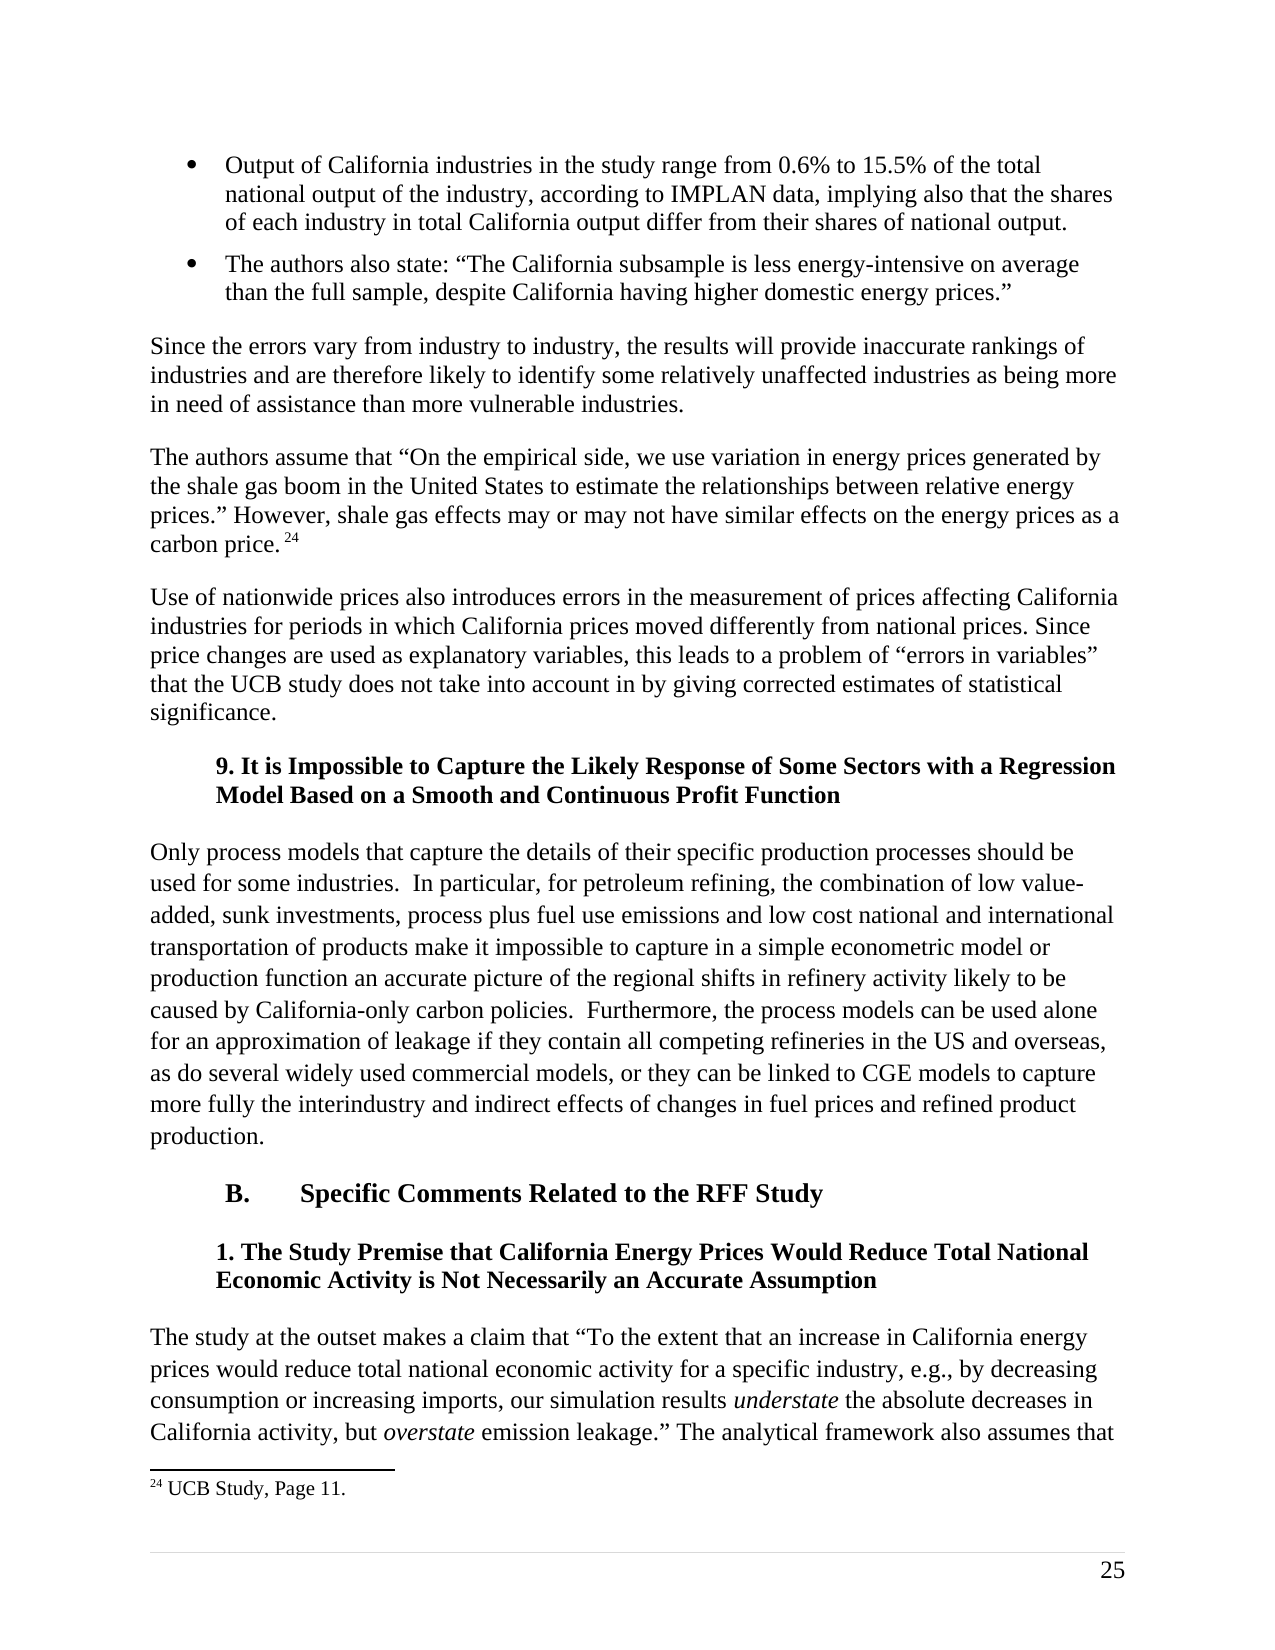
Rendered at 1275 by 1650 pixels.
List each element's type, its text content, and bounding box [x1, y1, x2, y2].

text Only process models that capture the details of their specific production processes should be used for some industries. In particular, for petroleum refining, the combination of low value-added, sunk investments, process plus fuel use emissions and low cost national and international transportation of products make it impossible to capture in a simple econometric model or production function an accurate picture of the regional shifts in refinery activity likely to be caused by California-only carbon policies. Furthermore, the process models can be used alone for an approximation of leakage if they contain all competing refineries in the US and overseas, as do several widely used commercial models, or they can be linked to CGE models to capture more fully the interindustry and indirect effects of changes in fuel prices and refined product production. [150, 837, 1125, 1150]
text The authors assume that “On the empirical side, we use variation in energy prices generated by the shale gas boom in the United States to estimate the relationships between relative energy prices.” However, shale gas effects may or may not have similar effects on the energy prices as a carbon price. [150, 442, 1125, 557]
subtitle It is Impossible to Capture the Likely Response of Some Sectors with a Regression Model Based on a Smooth and Continuous Profit Function [216, 751, 1125, 809]
subtitle The Study Premise that California Energy Prices Would Reduce Total National Economic Activity is Not Necessarily an Accurate Assumption [216, 1237, 1125, 1294]
list Output of California industries in the study range from 0.6% to 15.5% of the total national output of the industry, according to IMPLAN data, implying also that the shares of each industry in total California output differ from their shares of national output. [187, 150, 1125, 236]
text Use of nationwide prices also introduces errors in the measurement of prices affecting California industries for periods in which California prices moved differently from national prices. Since price changes are used as explanatory variables, this leads to a problem of “errors in variables” that the UCB study does not take into account in by giving corrected estimates of statistical significance. [150, 582, 1125, 726]
subtitle Specific Comments Related to the RFF Study [225, 1177, 1125, 1209]
text Since the errors vary from industry to industry, the results will provide inaccurate rankings of industries and are therefore likely to identify some relatively unaffected industries as being more in need of assistance than more vulnerable industries. [150, 331, 1125, 417]
list The authors also state: “The California subsample is less energy-intensive on average than the full sample, despite California having higher domestic energy prices.” [187, 249, 1125, 306]
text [150, 1322, 1125, 1446]
